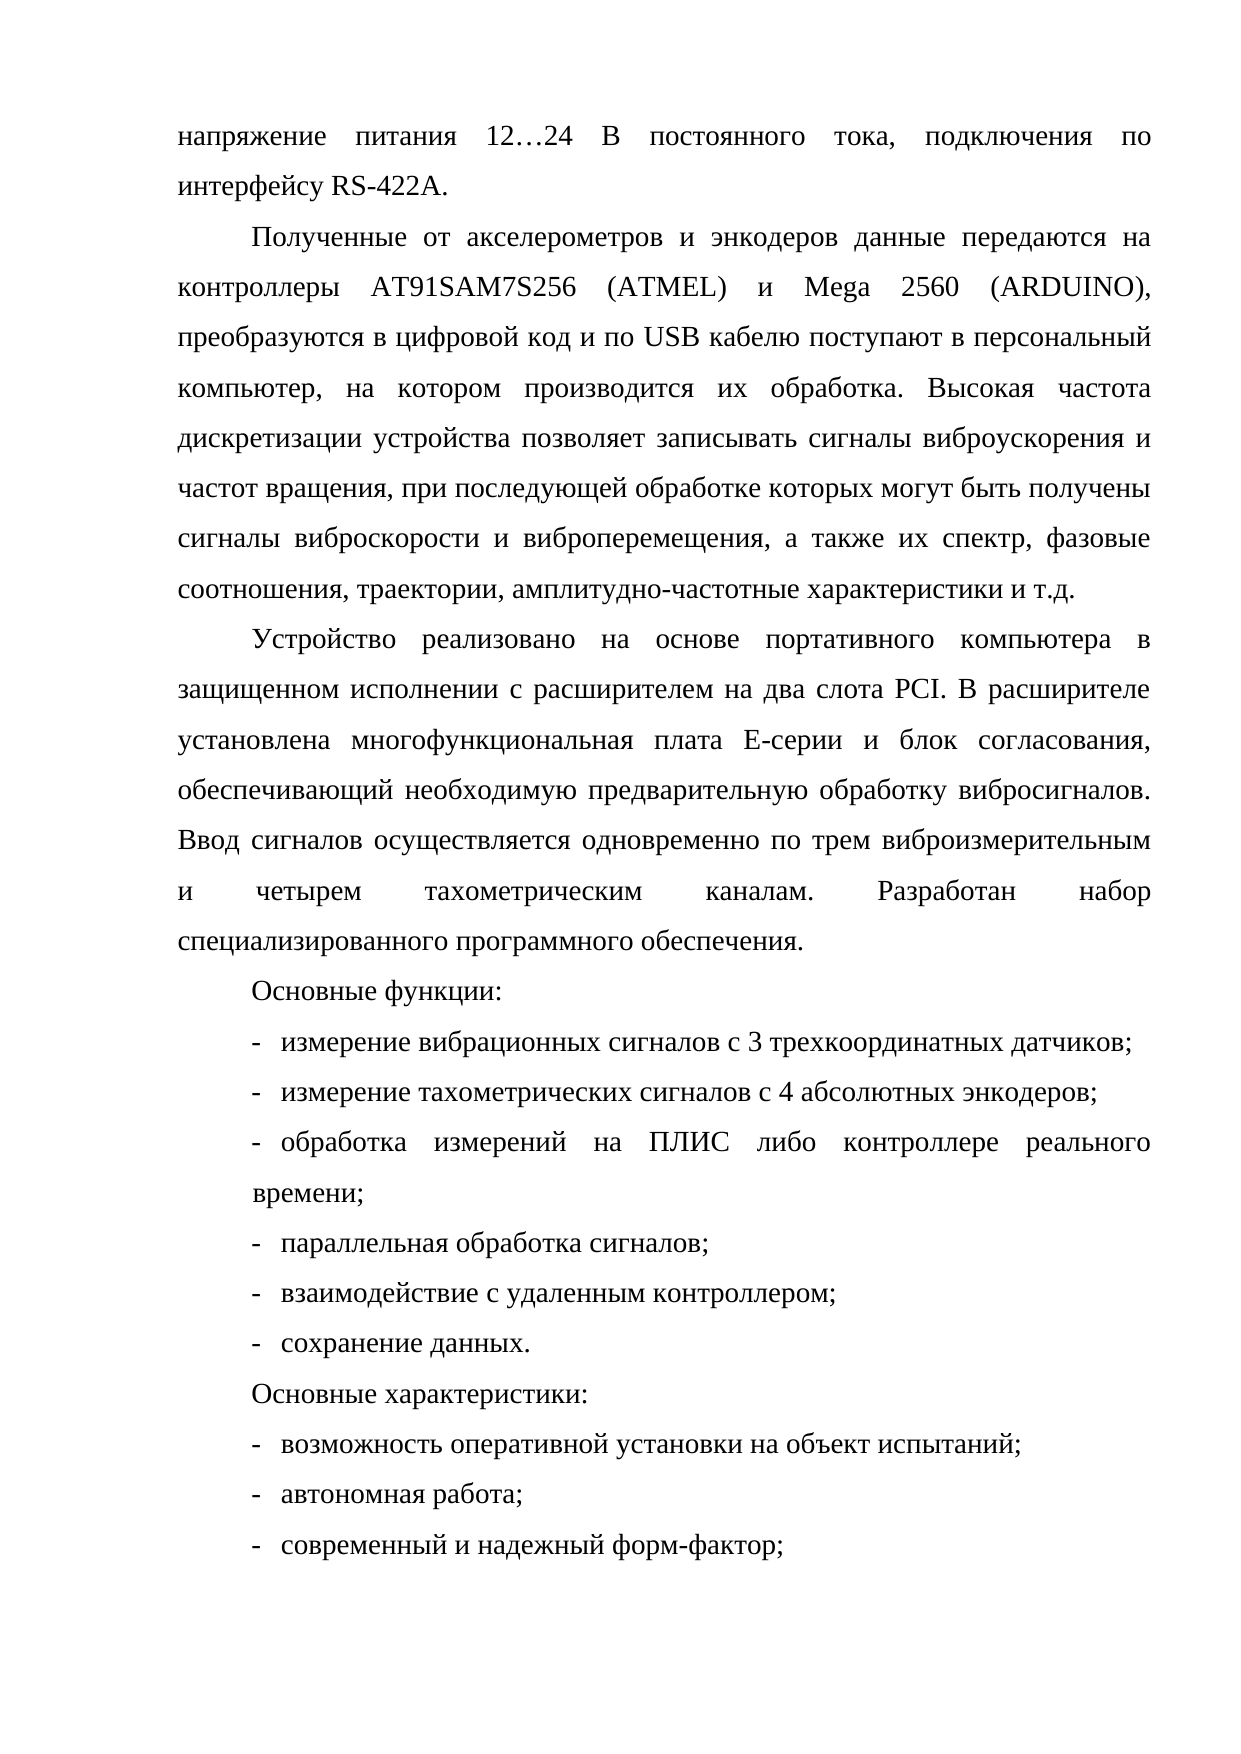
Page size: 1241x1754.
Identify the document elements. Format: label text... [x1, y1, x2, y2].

list взаимодействие с удаленным контроллером; [251, 1275, 1152, 1309]
list обработка измерений на ПЛИС либо контроллере реального времени; [251, 1124, 1152, 1208]
list возможность оперативной установки на объект испытаний; [251, 1426, 1152, 1460]
list измерение вибрационных сигналов с 3 трехкоординатных датчиков; [251, 1024, 1152, 1057]
list измерение тахометрических сигналов с 4 абсолютных энкодеров; [251, 1074, 1152, 1108]
text Полученные от акселерометров и энкодеров данные передаются на контроллеры AT91SAM7S256 (ATMEL) и Mega 2560 (ARDUINO), преобразуются в цифровой код и по USB кабелю поступают в персональный компьютер, на котором производится их обработка. Высокая частота дискретизации устройства позволяет записывать сигналы виброускорения и частот вращения, при последующей обработке которых могут быть получены сигналы виброскорости и виброперемещения, а также их спектр, фазовые соотношения, траектории, амплитудно-частотные характеристики и т.д. [177, 219, 1152, 604]
text Устройство реализовано на основе портативного компьютера в защищенном исполнении с расширителем на два слота PCI. В расширителе установлена многофункциональная плата Е-серии и блок согласования, обеспечивающий необходимую предварительную обработку вибросигналов. Ввод сигналов осуществляется одновременно по трем виброизмерительным и четырем тахометрическим каналам. Разработан набор специализированного программного обеспечения. [177, 621, 1152, 957]
text Основные характеристики: [177, 1376, 1152, 1409]
text Основные функции: [177, 973, 1152, 1007]
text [177, 118, 1152, 202]
list параллельная обработка сигналов; [251, 1225, 1152, 1258]
list современный и надежный форм-фактор; [251, 1527, 1152, 1560]
list автономная работа; [251, 1477, 1152, 1510]
list сохранение данных. [251, 1326, 1152, 1359]
